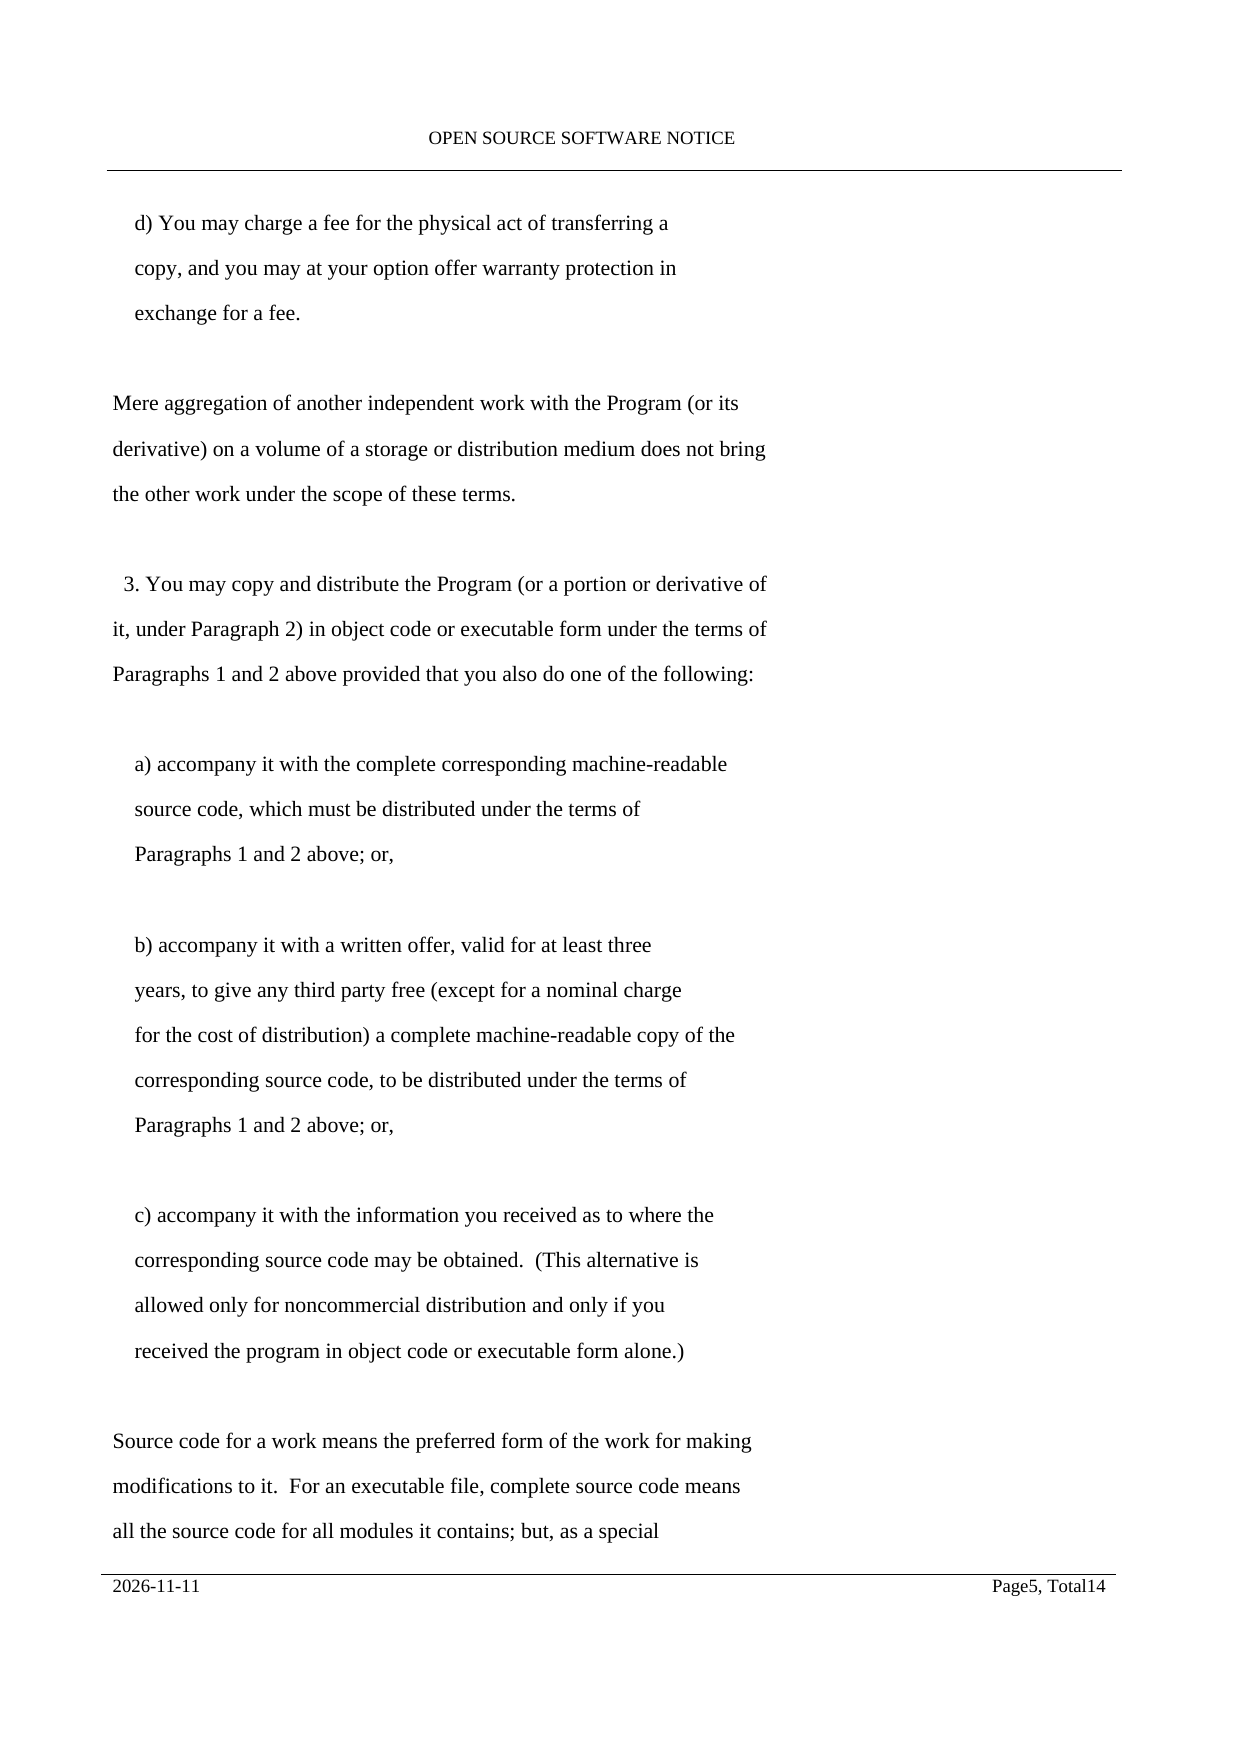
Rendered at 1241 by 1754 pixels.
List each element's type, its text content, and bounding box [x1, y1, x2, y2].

text Paragraphs 1 and 2 above; or, [112, 838, 1128, 870]
text d) You may charge a fee for the physical act of transferring a [112, 206, 1128, 239]
text corresponding source code, to be distributed under the terms of [112, 1063, 1128, 1096]
text source code, which must be distributed under the terms of [112, 793, 1128, 825]
text all the source code for all modules it contains; but, as a special [112, 1514, 1128, 1547]
text Paragraphs 1 and 2 above; or, [112, 1108, 1128, 1141]
text it, under Paragraph 2) in object code or executable form under the terms of [112, 612, 1128, 645]
text received the program in object code or executable form alone.) [112, 1334, 1128, 1366]
text copy, and you may at your option offer warranty protection in [112, 251, 1128, 284]
text the other work under the scope of these terms. [112, 477, 1128, 509]
text modifications to it. For an executable file, complete source code means [112, 1469, 1128, 1502]
text c) accompany it with the information you received as to where the [112, 1199, 1128, 1231]
text derivative) on a volume of a storage or distribution medium does not bring [112, 432, 1128, 464]
text Mere aggregation of another independent work with the Program (or its [112, 387, 1128, 419]
text 3. You may copy and distribute the Program (or a portion or derivative of [112, 567, 1128, 600]
text Paragraphs 1 and 2 above provided that you also do one of the following: [112, 657, 1128, 690]
text years, to give any third party free (except for a nominal charge [112, 973, 1128, 1006]
text exchange for a fee. [112, 297, 1128, 329]
text for the cost of distribution) a complete machine-readable copy of the [112, 1018, 1128, 1051]
text allowed only for noncommercial distribution and only if you [112, 1289, 1128, 1321]
text Source code for a work means the preferred form of the work for making [112, 1424, 1128, 1457]
text b) accompany it with a written offer, valid for at least three [112, 928, 1128, 961]
text a) accompany it with the complete corresponding machine-readable [112, 748, 1128, 780]
text corresponding source code may be obtained. (This alternative is [112, 1244, 1128, 1276]
